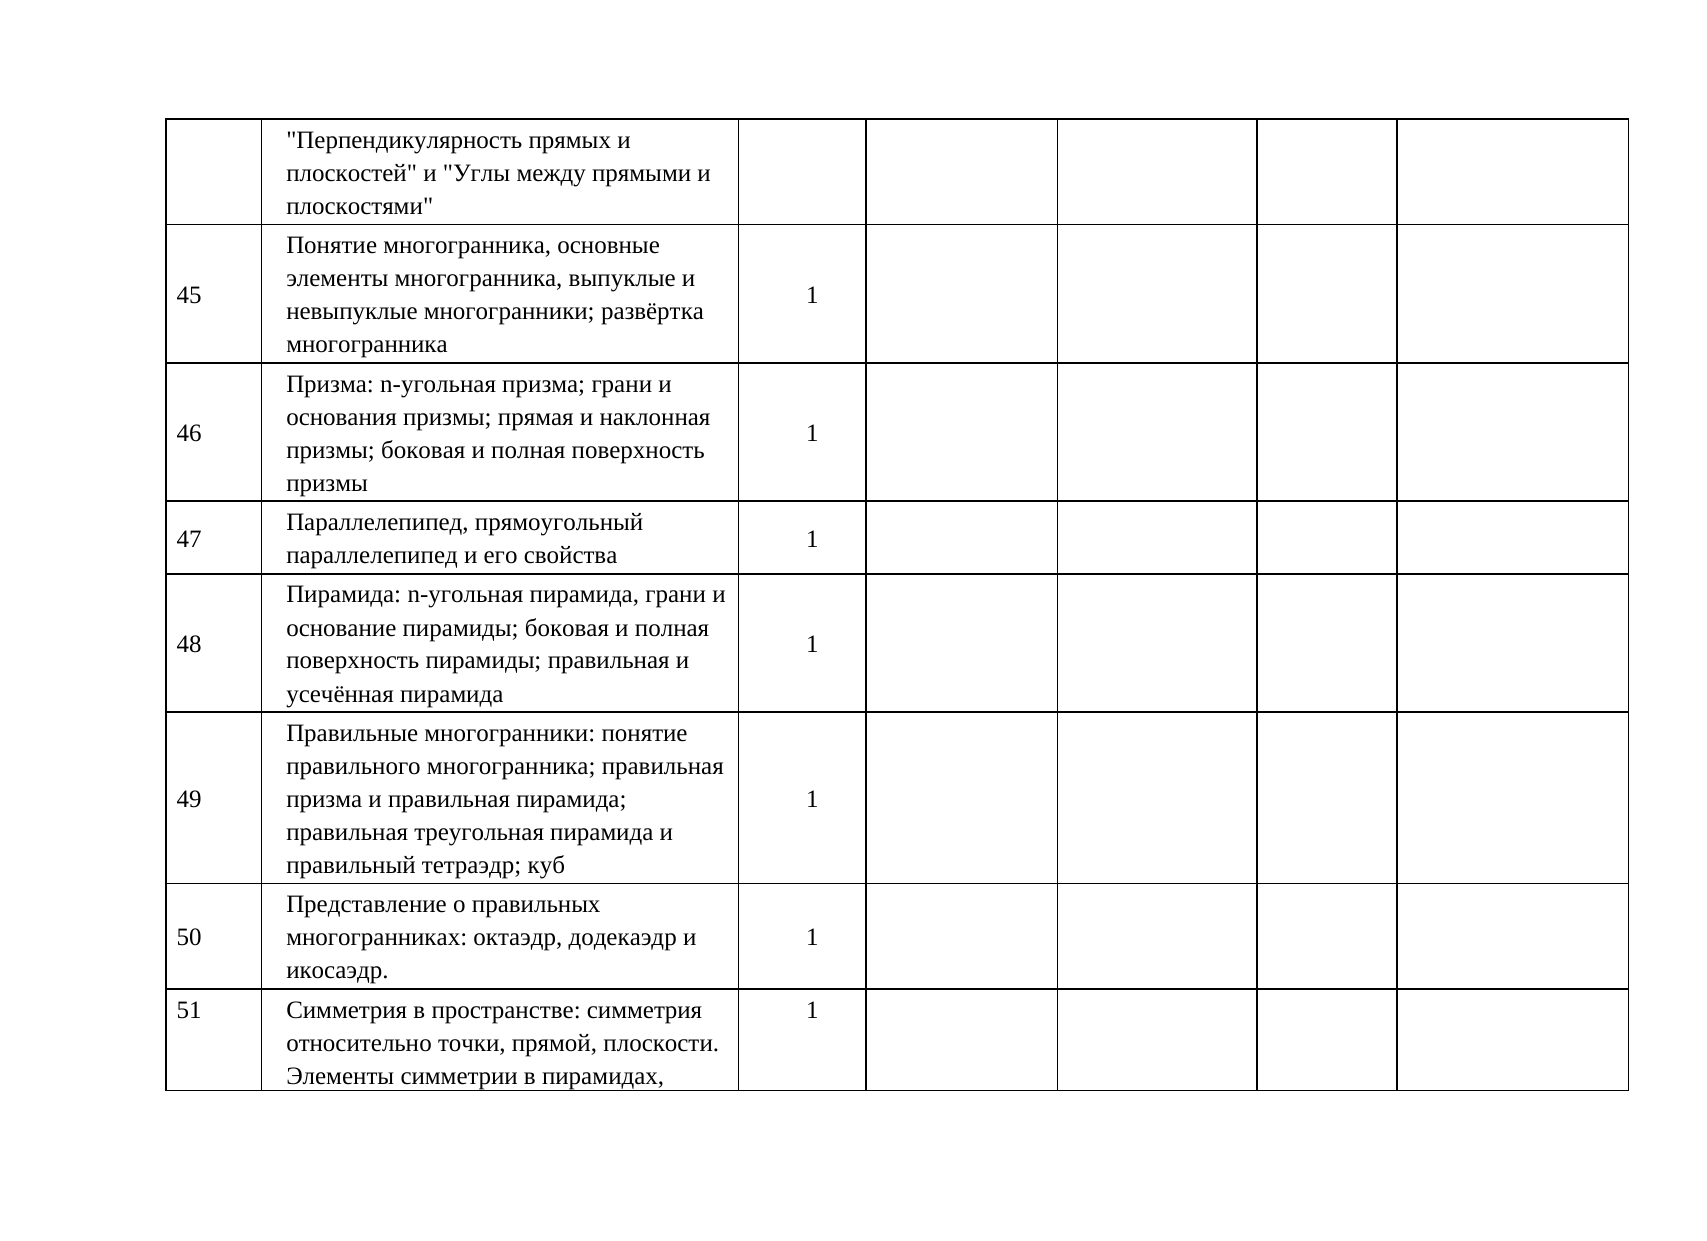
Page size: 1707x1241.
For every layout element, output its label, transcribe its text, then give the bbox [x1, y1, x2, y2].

table_cell Представление о правильных многогранниках: октаэдр, додекаэдр и икосаэдр. [262, 884, 738, 988]
table_cell [1058, 502, 1256, 573]
table_cell 1 [739, 502, 865, 573]
table_cell [1258, 884, 1396, 988]
table_cell [1258, 120, 1396, 223]
table_cell [1258, 990, 1396, 1090]
table_cell 1 [739, 884, 865, 988]
table_cell Понятие многогранника, основные элементы многогранника, выпуклые и невыпуклые многогранники; развёртка многогранника [262, 225, 738, 362]
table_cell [262, 990, 738, 1090]
table_cell [1258, 225, 1396, 362]
table_cell [1258, 364, 1396, 500]
table_cell [867, 884, 1057, 988]
table_cell Параллелепипед, прямоугольный параллелепипед и его свойства [262, 502, 738, 573]
table_cell 1 [739, 990, 865, 1090]
table_cell 1 [739, 364, 865, 500]
table_cell [1398, 502, 1628, 573]
table_cell Призма: n-угольная призма; грани и основания призмы; прямая и наклонная призмы; боковая и полная поверхность призмы [262, 364, 738, 500]
table_cell 1 [739, 225, 865, 362]
table_cell 49 [167, 713, 261, 883]
table_cell 50 [167, 884, 261, 988]
table_cell [867, 225, 1057, 362]
table_cell [1398, 120, 1628, 223]
table_cell 48 [167, 575, 261, 711]
table_cell [1058, 575, 1256, 711]
table_cell [1058, 225, 1256, 362]
table_cell [1258, 502, 1396, 573]
table_cell [1398, 575, 1628, 711]
table_cell 1 [739, 575, 865, 711]
table_cell [1398, 713, 1628, 883]
table_cell 46 [167, 364, 261, 500]
table_cell [1058, 713, 1256, 883]
table_cell [867, 364, 1057, 500]
table_cell 1 [867, 120, 1057, 223]
table_cell 51 [167, 990, 261, 1090]
table_cell [1058, 990, 1256, 1090]
table_cell [867, 990, 1057, 1090]
table_cell Правильные многогранники: понятие правильного многогранника; правильная призма и правильная пирамида; правильная треугольная пирамида и правильный тетраэдр; куб [262, 713, 738, 883]
table_cell 47 [167, 502, 261, 573]
table_cell [1398, 884, 1628, 988]
table_cell [1058, 364, 1256, 500]
table_cell [867, 713, 1057, 883]
table_cell [1258, 713, 1396, 883]
table_cell [1058, 120, 1256, 223]
table_cell [1398, 364, 1628, 500]
table_cell 1 [739, 713, 865, 883]
table_cell [867, 502, 1057, 573]
table_cell 44 [167, 120, 261, 223]
table_cell [1398, 990, 1628, 1090]
table_cell [1058, 884, 1256, 988]
table_cell 1 [739, 120, 865, 223]
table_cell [262, 120, 738, 223]
table_cell [1258, 575, 1396, 711]
table_cell 45 [167, 225, 261, 362]
table_cell [1398, 225, 1628, 362]
table_cell Пирамида: n-угольная пирамида, грани и основание пирамиды; боковая и полная поверхность пирамиды; правильная и усечённая пирамида [262, 575, 738, 711]
table_cell [867, 575, 1057, 711]
